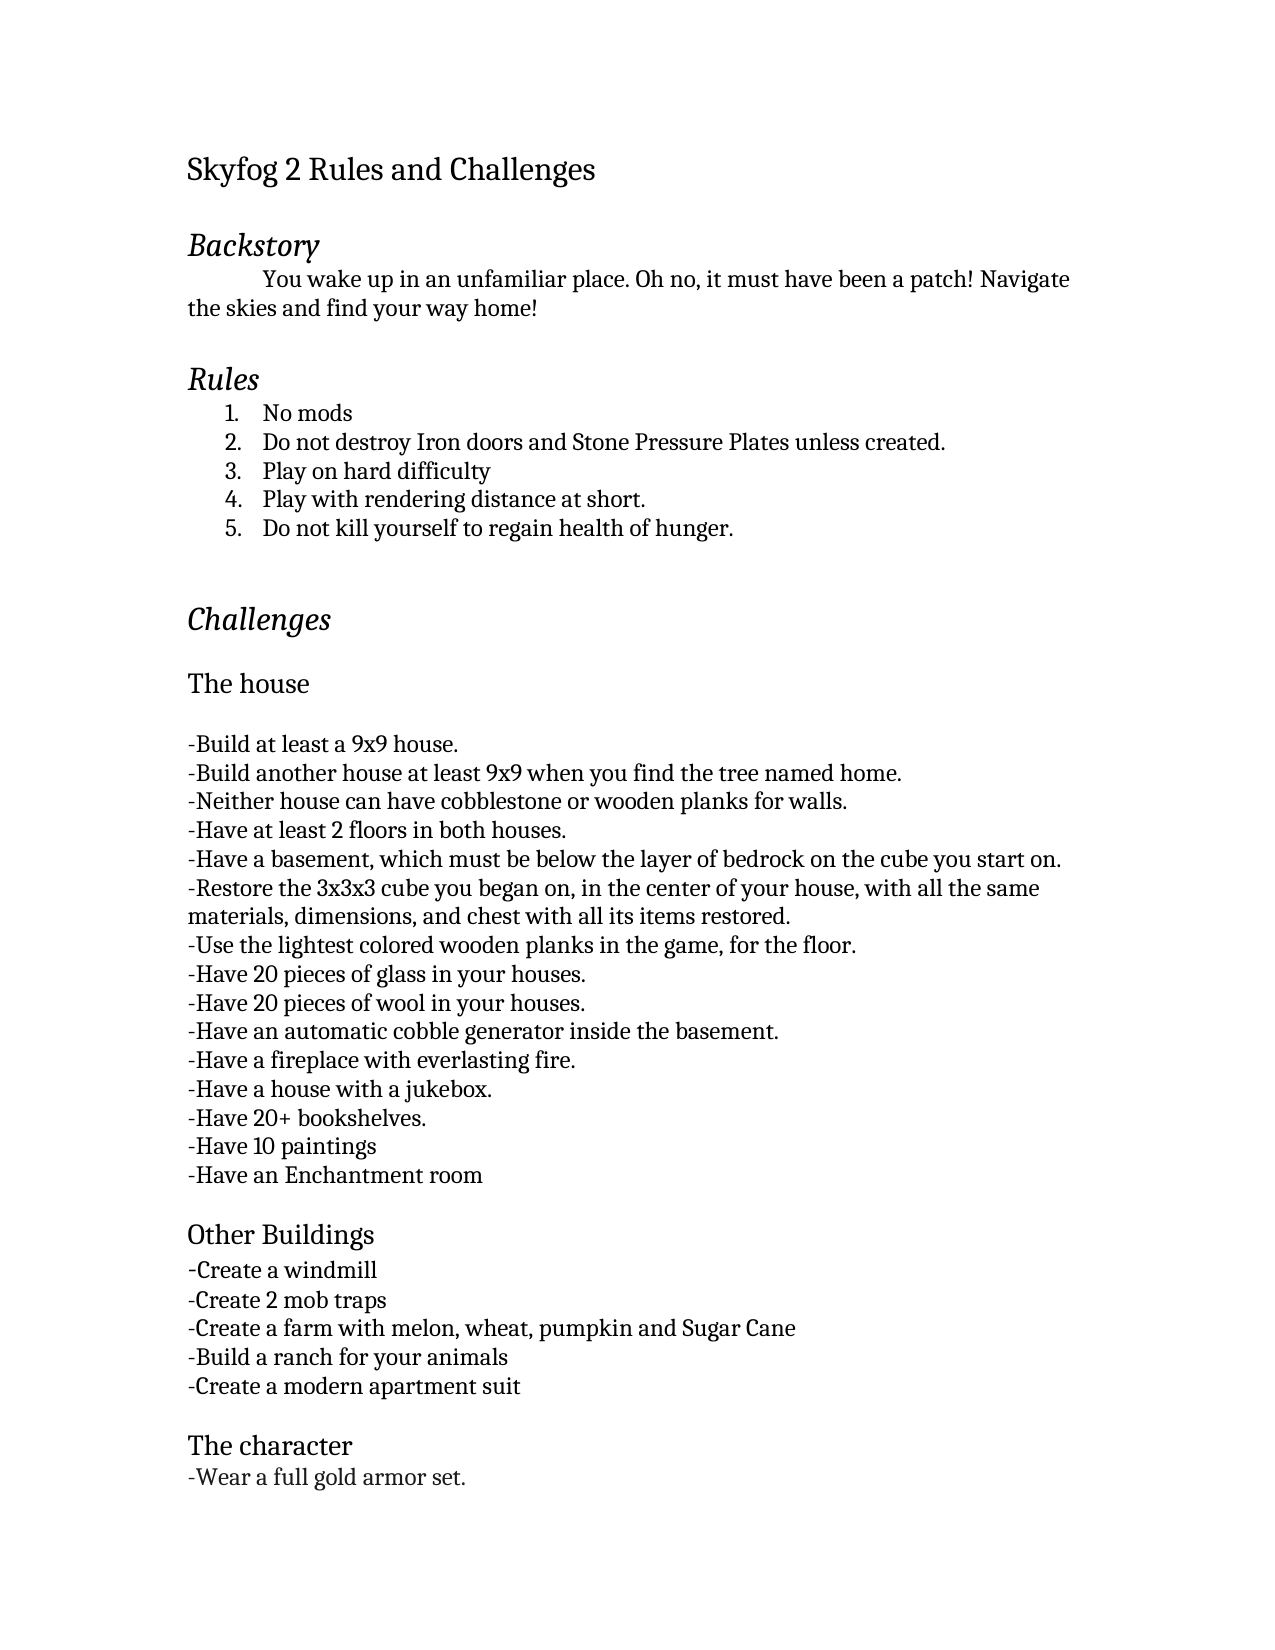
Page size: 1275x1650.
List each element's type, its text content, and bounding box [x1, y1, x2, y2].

text -Have at least 2 floors in both houses. [187, 816, 1087, 845]
text Skyfog 2 Rules and Challenges Backstory [187, 150, 1087, 265]
text -Restore the 3x3x3 cube you began on, in the center of your house, with all the same materials, dimensions, and chest with all its items restored. [187, 873, 1087, 931]
text -Have 20 pieces of wool in your houses. -Have an automatic cobble generator inside the basement. [187, 988, 1087, 1046]
text Other Buildings [187, 1190, 1087, 1252]
text -Create a windmill -Create 2 mob traps [187, 1252, 1087, 1314]
text -Use the lightest colored wooden planks in the game, for the floor. [187, 931, 1087, 960]
list Do not kill yourself to regain health of hunger. [225, 514, 1087, 572]
text -Build another house at least 9x9 when you find the tree named home. [187, 758, 1087, 787]
list Do not destroy Iron doors and Stone Pressure Plates unless created. [225, 428, 1087, 457]
text -Wear a full gold armor set. [187, 1463, 1087, 1492]
text -Have 10 paintings [187, 1132, 1087, 1161]
text -Create a farm with melon, wheat, pumpkin and Sugar Cane -Build a ranch for your animals [187, 1314, 1087, 1372]
list Play on hard difficulty [225, 457, 1087, 485]
text -Neither house can have cobblestone or wooden planks for walls. [187, 787, 1087, 816]
text -Have a basement, which must be below the layer of bedrock on the cube you start on. [187, 845, 1087, 873]
list Play with rendering distance at short. [225, 485, 1087, 514]
text -Create a modern apartment suit [187, 1372, 1087, 1401]
text You wake up in an unfamiliar place. Oh no, it must have been a patch! Navigate the skies and find your way home! [187, 265, 1087, 322]
list No mods [225, 399, 1087, 428]
text -Have a fireplace with everlasting fire. [187, 1046, 1087, 1075]
text The house [187, 639, 1087, 701]
text -Have 20 pieces of glass in your houses. [187, 960, 1087, 988]
text -Have an Enchantment room [187, 1161, 1087, 1190]
text The character [187, 1429, 1087, 1463]
text -Have a house with a jukebox. -Have 20+ bookshelves. [187, 1075, 1087, 1132]
text -Build at least a 9x9 house. [187, 701, 1087, 758]
text Challenges [187, 600, 1087, 639]
text Rules [187, 361, 1087, 399]
